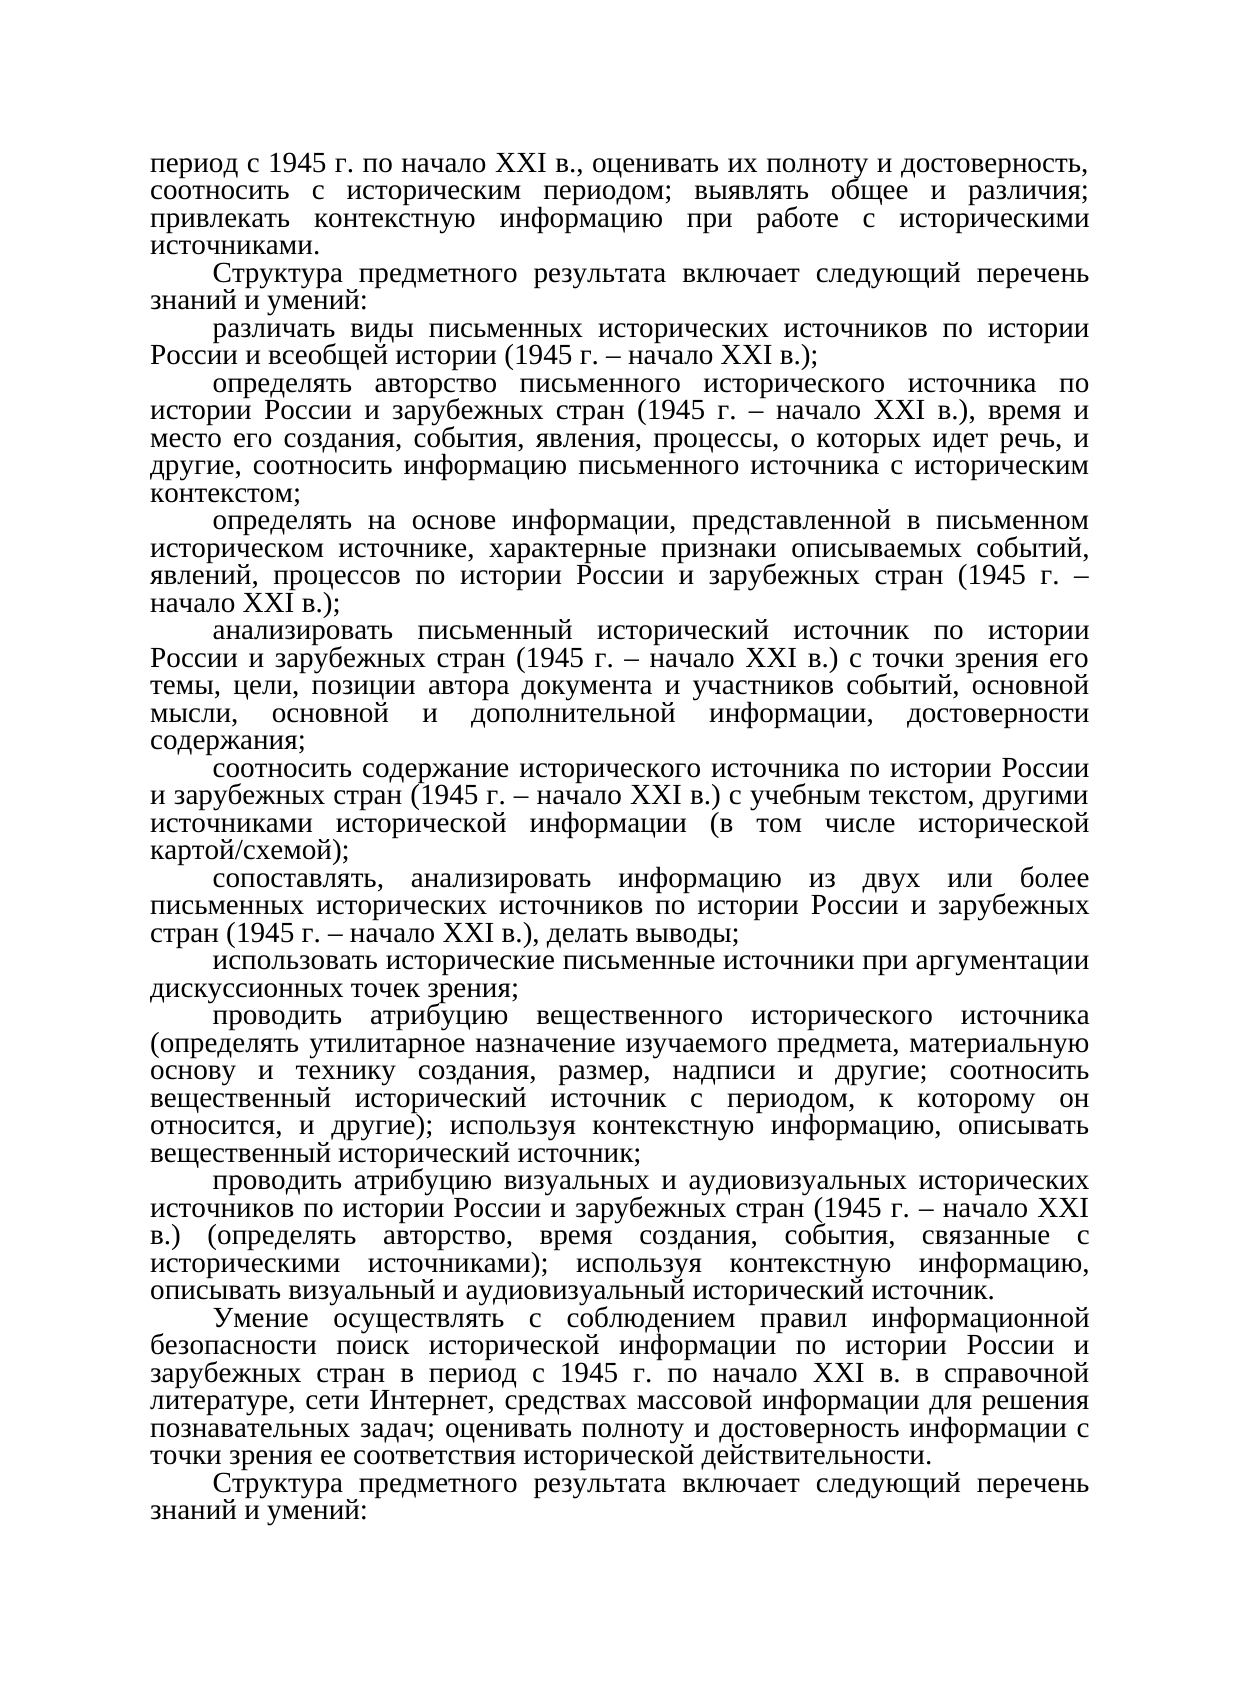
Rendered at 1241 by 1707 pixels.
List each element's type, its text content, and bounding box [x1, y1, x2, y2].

text различать виды письменных исторических источников по истории России и всеобщей истории (1945 г. – начало ХХI в.); [150, 315, 1090, 370]
text проводить атрибуцию визуальных и аудиовизуальных исторических источников по истории России и зарубежных стран (1945 г. – начало ХХI в.) (определять авторство, время создания, события, связанные с историческими источниками); используя контекстную информацию, описывать визуальный и аудиовизуальный исторический источник. [150, 1167, 1090, 1305]
text соотносить содержание исторического источника по истории России и зарубежных стран (1945 г. – начало ХХI в.) с учебным текстом, другими источниками исторической информации (в том числе исторической картой/схемой); [150, 755, 1090, 865]
text анализировать письменный исторический источник по истории России и зарубежных стран (1945 г. – начало ХХI в.) с точки зрения его темы, цели, позиции автора документа и участников событий, основной мысли, основной и дополнительной информации, достоверности содержания; [150, 617, 1090, 755]
text Умение осуществлять с соблюдением правил информационной безопасности поиск исторической информации по истории России и зарубежных стран в период с 1945 г. по начало ХХI в. в справочной литературе, сети Интернет, средствах массовой информации для решения познавательных задач; оценивать полноту и достоверность информации с точки зрения ее соответствия исторической действительности. [150, 1305, 1090, 1470]
text определять на основе информации, представленной в письменном историческом источнике, характерные признаки описываемых событий, явлений, процессов по истории России и зарубежных стран (1945 г. – начало ХХI в.); [150, 507, 1090, 617]
text определять авторство письменного исторического источника по истории России и зарубежных стран (1945 г. – начало ХХI в.), время и место его создания, события, явления, процессы, о которых идет речь, и другие, соотносить информацию письменного источника с историческим контекстом; [150, 370, 1090, 507]
text использовать исторические письменные источники при аргументации дискуссионных точек зрения; [150, 947, 1090, 1002]
text сопоставлять, анализировать информацию из двух или более письменных исторических источников по истории России и зарубежных стран (1945 г. – начало ХХI в.), делать выводы; [150, 865, 1090, 947]
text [150, 150, 1090, 260]
text Структура предметного результата включает следующий перечень знаний и умений: [150, 260, 1090, 315]
text Структура предметного результата включает следующий перечень знаний и умений: [150, 1470, 1090, 1525]
text проводить атрибуцию вещественного исторического источника (определять утилитарное назначение изучаемого предмета, материальную основу и технику создания, размер, надписи и другие; соотносить вещественный исторический источник с периодом, к которому он относится, и другие); используя контекстную информацию, описывать вещественный исторический источник; [150, 1002, 1090, 1167]
